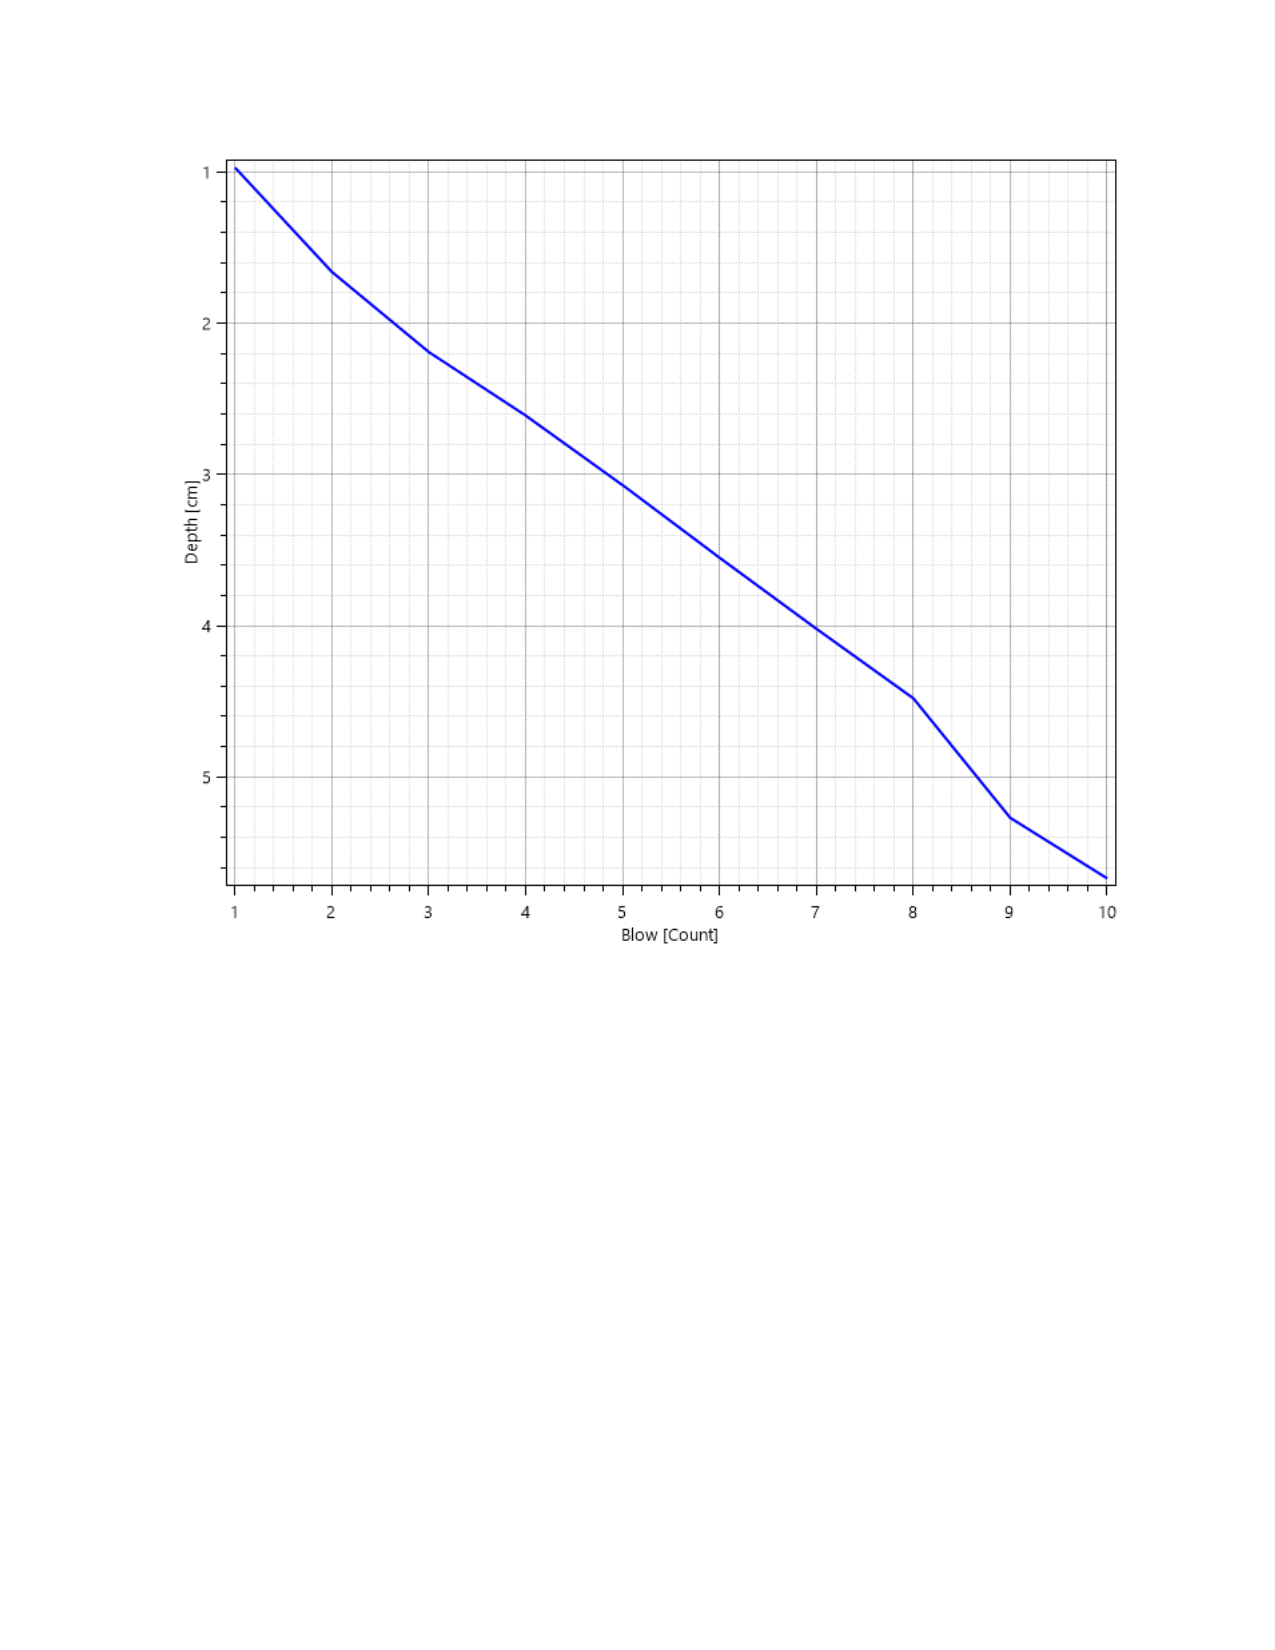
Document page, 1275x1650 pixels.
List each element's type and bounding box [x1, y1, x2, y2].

picture [150, 150, 1125, 961]
